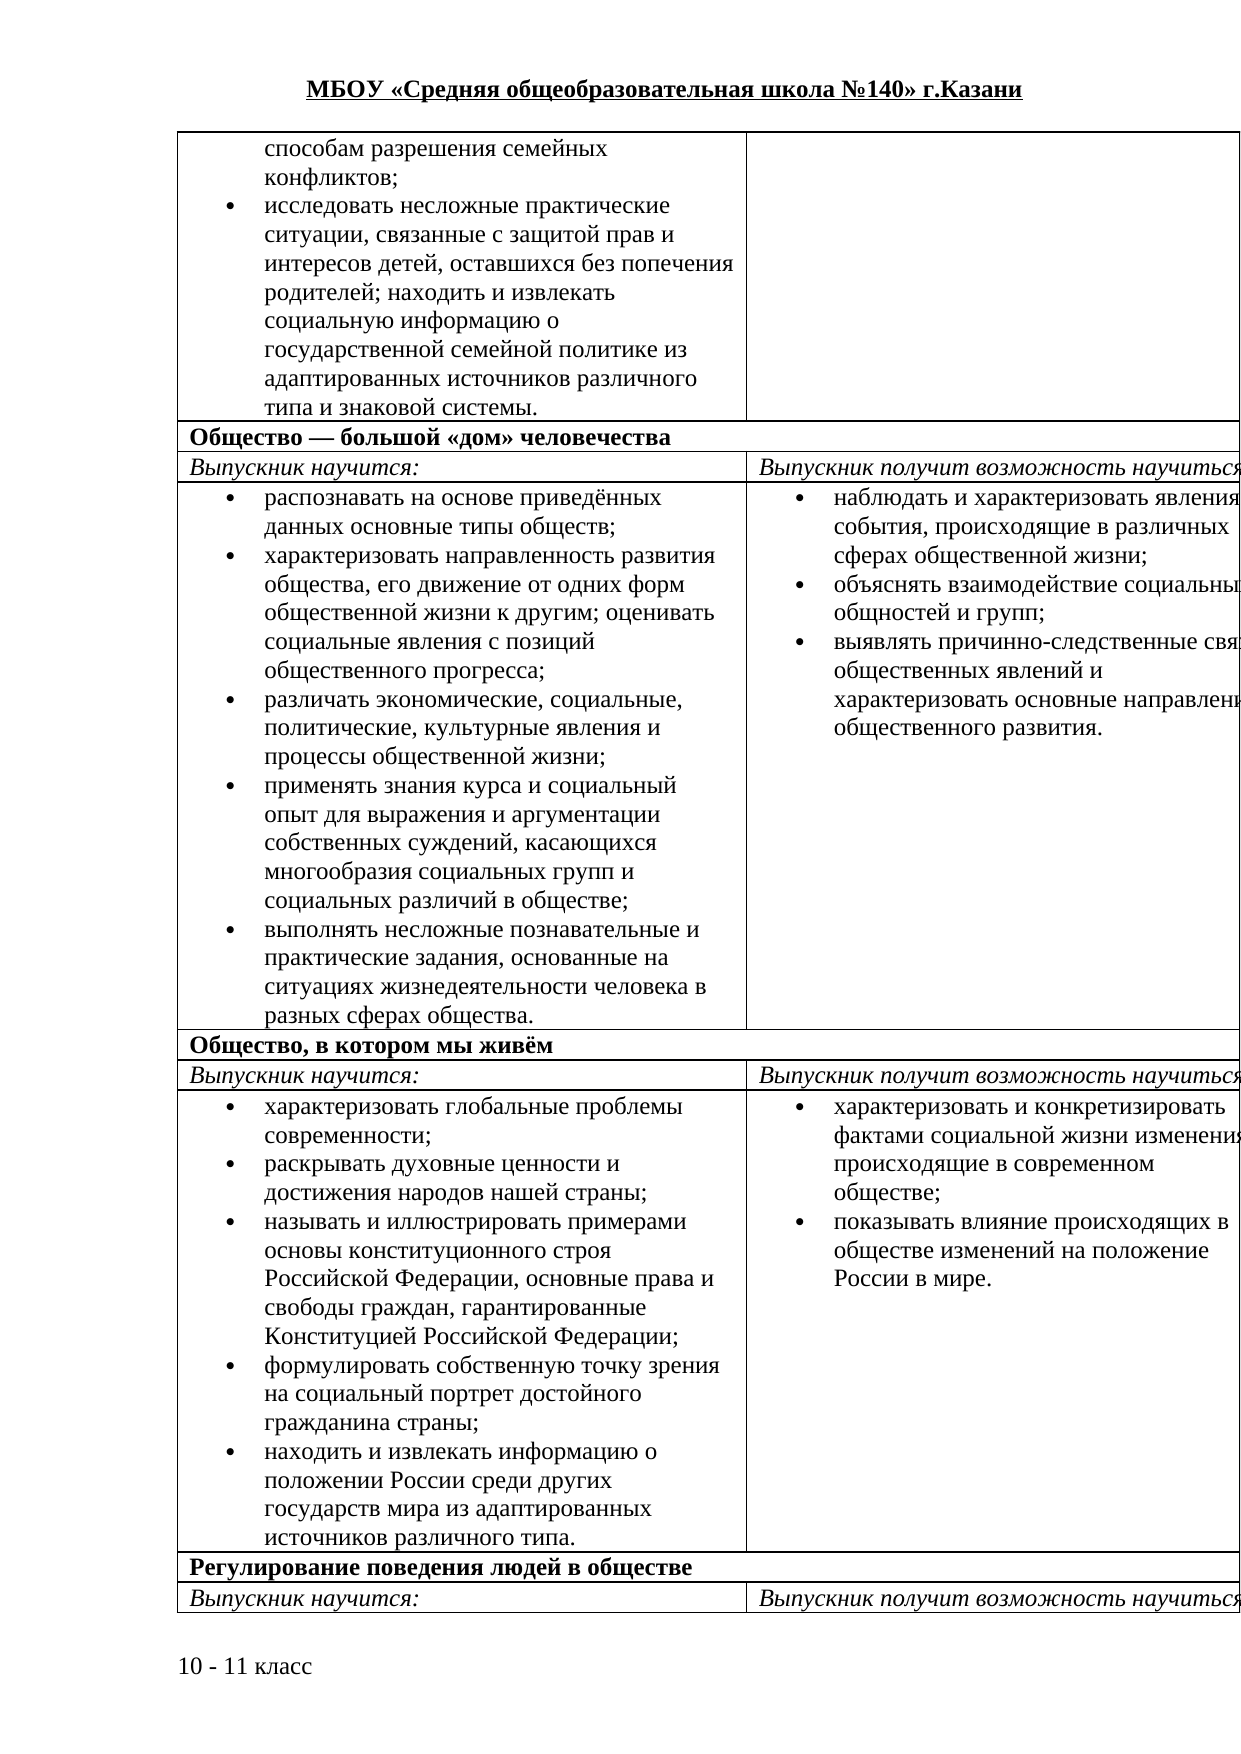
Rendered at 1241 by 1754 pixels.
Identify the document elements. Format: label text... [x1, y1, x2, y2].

table_cell распознавать на основе приведённых данных основные типы обществ; характеризовать направленность развития общества, его движение от одних форм общественной жизни к другим; оценивать социальные явления с позиций общественного прогресса; различать экономические, социальные, политические, культурные явления и процессы общественной жизни; применять знания курса и социальный опыт для выражения и аргументации собственных суждений, касающихся многообразия социальных групп и социальных различий в обществе; выполнять несложные познавательные и практические задания, основанные на ситуациях жизнедеятельности человека в разных сферах общества. [178, 483, 746, 1029]
table_cell Выпускник научится: [178, 452, 746, 481]
table_cell Выпускник получит возможность научиться: [747, 1061, 1239, 1089]
table_cell характеризовать и конкретизировать фактами социальной жизни изменения, происходящие в современном обществе; показывать влияние происходящих в обществе изменений на положение России в мире. [747, 1091, 1239, 1551]
table_cell характеризовать глобальные проблемы современности; раскрывать духовные ценности и достижения народов нашей страны; называть и иллюстрировать примерами основы конституционного строя Российской Федерации, основные права и свободы граждан, гарантированные Конституцией Российской Федерации; формулировать собственную точку зрения на социальный портрет достойного гражданина страны; находить и извлекать информацию о положении России среди других государств мира из адаптированных источников различного типа. [178, 1091, 746, 1551]
table_cell Регулирование поведения людей в обществе [178, 1553, 1239, 1581]
table_cell Выпускник научится: [178, 1061, 746, 1089]
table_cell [747, 133, 1239, 420]
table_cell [178, 133, 746, 420]
table_cell Общество, в котором мы живём [178, 1030, 1239, 1059]
table_cell Выпускник получит возможность научиться: [747, 452, 1239, 481]
table_cell наблюдать и характеризовать явления и события, происходящие в различных сферах общественной жизни; объяснять взаимодействие социальных общностей и групп; выявлять причинно-следственные связи общественных явлений и характеризовать основные направления общественного развития. [747, 483, 1239, 1029]
table_cell Общество — большой «дом» человечества [178, 422, 1239, 451]
table_cell Выпускник получит возможность научиться: [747, 1583, 1239, 1612]
table_cell Выпускник научится: [178, 1583, 746, 1612]
